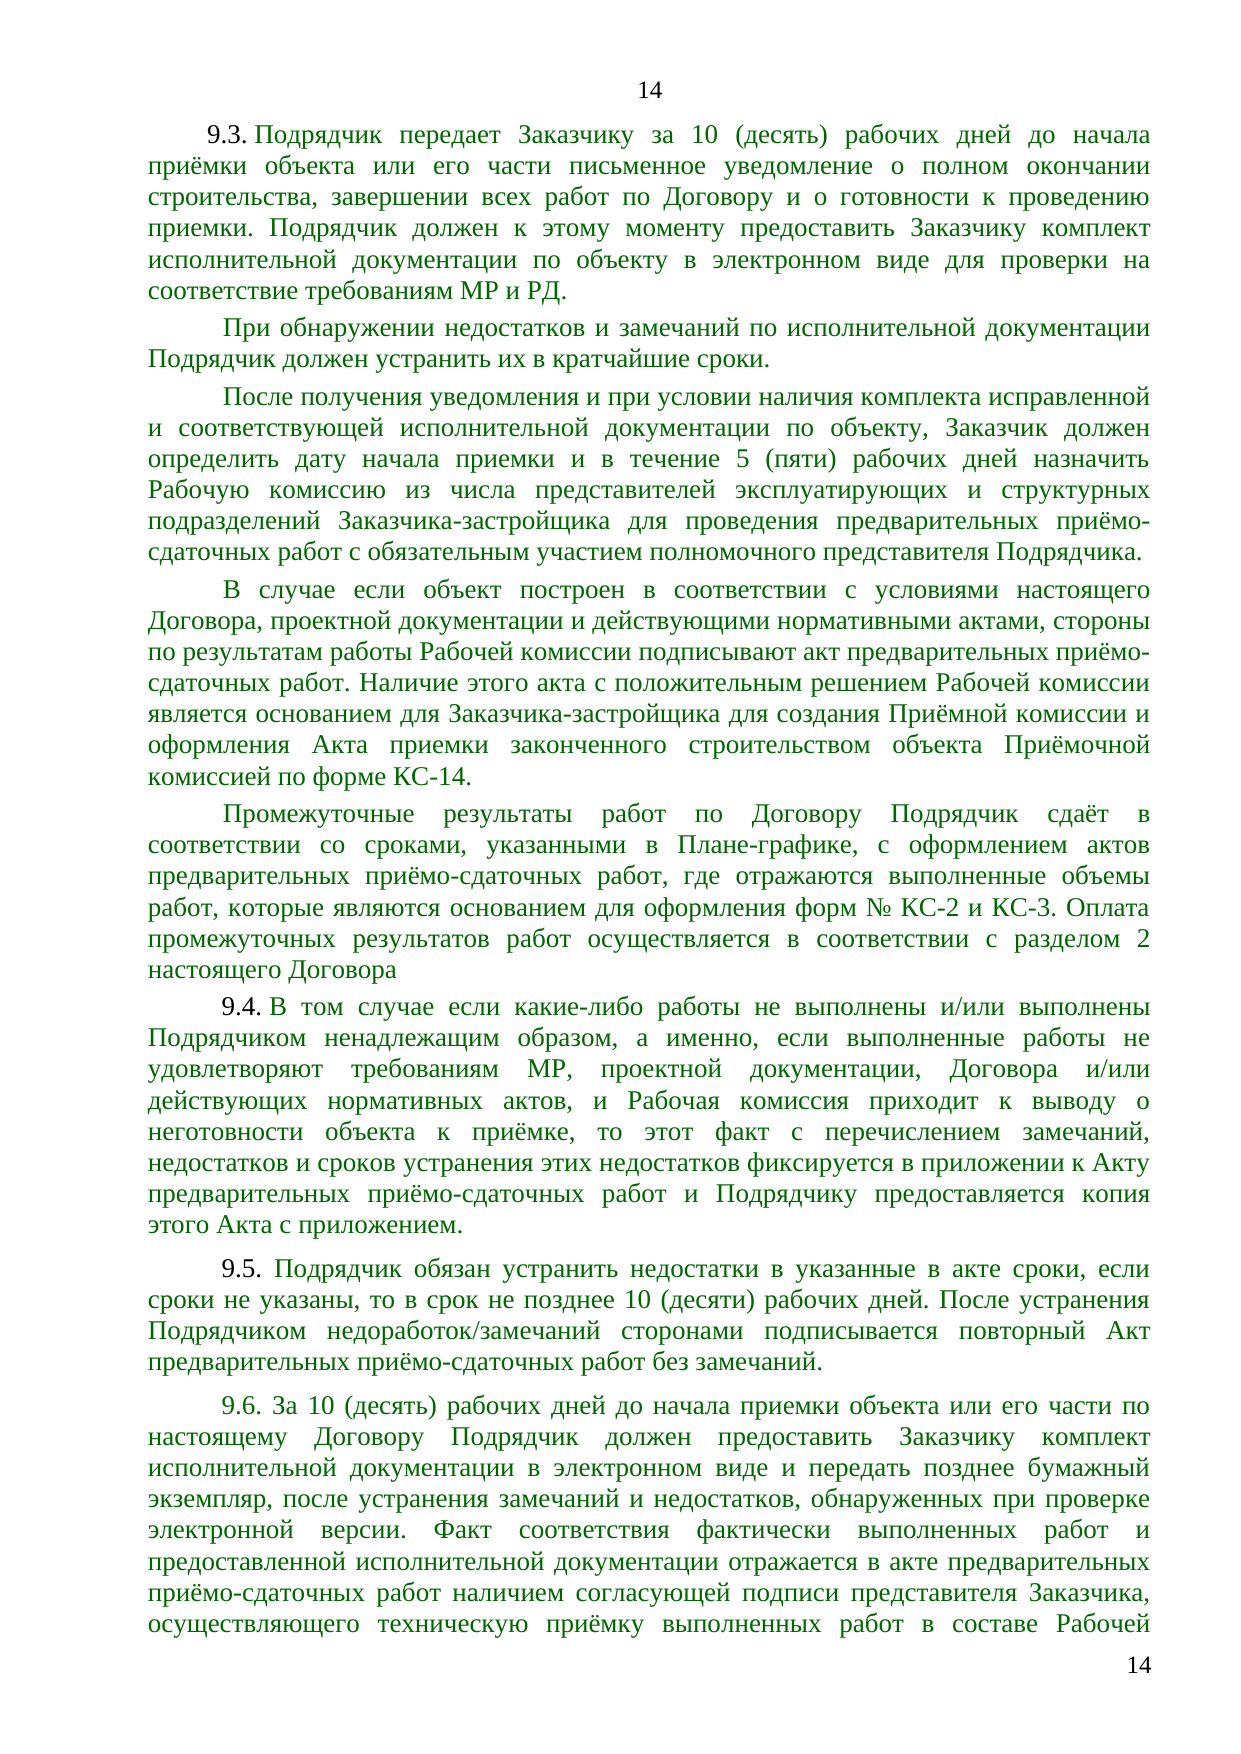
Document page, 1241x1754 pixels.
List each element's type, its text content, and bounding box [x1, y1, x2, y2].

subtitle В случае если объект построен в соответствии с условиями настоящего Договора, проектной документации и действующими нормативными актами, стороны по результатам работы Рабочей комиссии подписывают акт предварительных приёмо-сдаточных работ. Наличие этого акта с положительным решением Рабочей комиссии является основанием для Заказчика-застройщика для создания Приёмной комиссии и оформления Акта приемки законченного строительством объекта Приёмочной комиссией по форме КС-14. [148, 573, 1152, 791]
subtitle После получения уведомления и при условии наличия комплекта исправленной и соответствующей исполнительной документации по объекту, Заказчик должен определить дату начала приемки и в течение 5 (пяти) рабочих дней назначить Рабочую комиссию из числа представителей эксплуатирующих и структурных подразделений Заказчика-застройщика для проведения предварительных приёмо-сдаточных работ с обязательным участием полномочного представителя Подрядчика. [148, 380, 1152, 567]
text 9.5. Подрядчик обязан устранить недостатки в указанные в акте сроки, если сроки не указаны, то в срок не позднее 10 (десяти) рабочих дней. После устранения Подрядчиком недоработок/замечаний сторонами подписывается повторный Акт предварительных приёмо-сдаточных работ без замечаний. [148, 1252, 1152, 1377]
text 9.4. В том случае если какие-либо работы не выполнены и/или выполнены Подрядчиком ненадлежащим образом, а именно, если выполненные работы не удовлетворяют требованиям МР, проектной документации, Договора и/или действующих нормативных актов, и Рабочая комиссия приходит к выводу о неготовности объекта к приёмке, то этот факт с перечислением замечаний, недостатков и сроков устранения этих недостатков фиксируется в приложении к Акту предварительных приёмо-сдаточных работ и Подрядчику предоставляется копия этого Акта с приложением. [148, 990, 1152, 1239]
subtitle При обнаружении недостатков и замечаний по исполнительной документации Подрядчик должен устранить их в кратчайшие сроки. [148, 311, 1152, 373]
subtitle Промежуточные результаты работ по Договору Подрядчик сдаёт в соответствии со сроками, указанными в Плане-графике, с оформлением актов предварительных приёмо-сдаточных работ, где отражаются выполненные объемы работ, которые являются основанием для оформления форм № КС-2 и КС-3. Оплата промежуточных результатов работ осуществляется в соответствии с разделом 2 настоящего Договора [148, 797, 1152, 984]
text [148, 1389, 1152, 1638]
subtitle 9.3. Подрядчик передает Заказчику за 10 (десять) рабочих дней до начала приёмки объекта или его части письменное уведомление о полном окончании строительства, завершении всех работ по Договору и о готовности к проведению приемки. Подрядчик должен к этому моменту предоставить Заказчику комплект исполнительной документации по объекту в электронном виде для проверки на соответствие требованиям МР и РД. [148, 118, 1152, 305]
